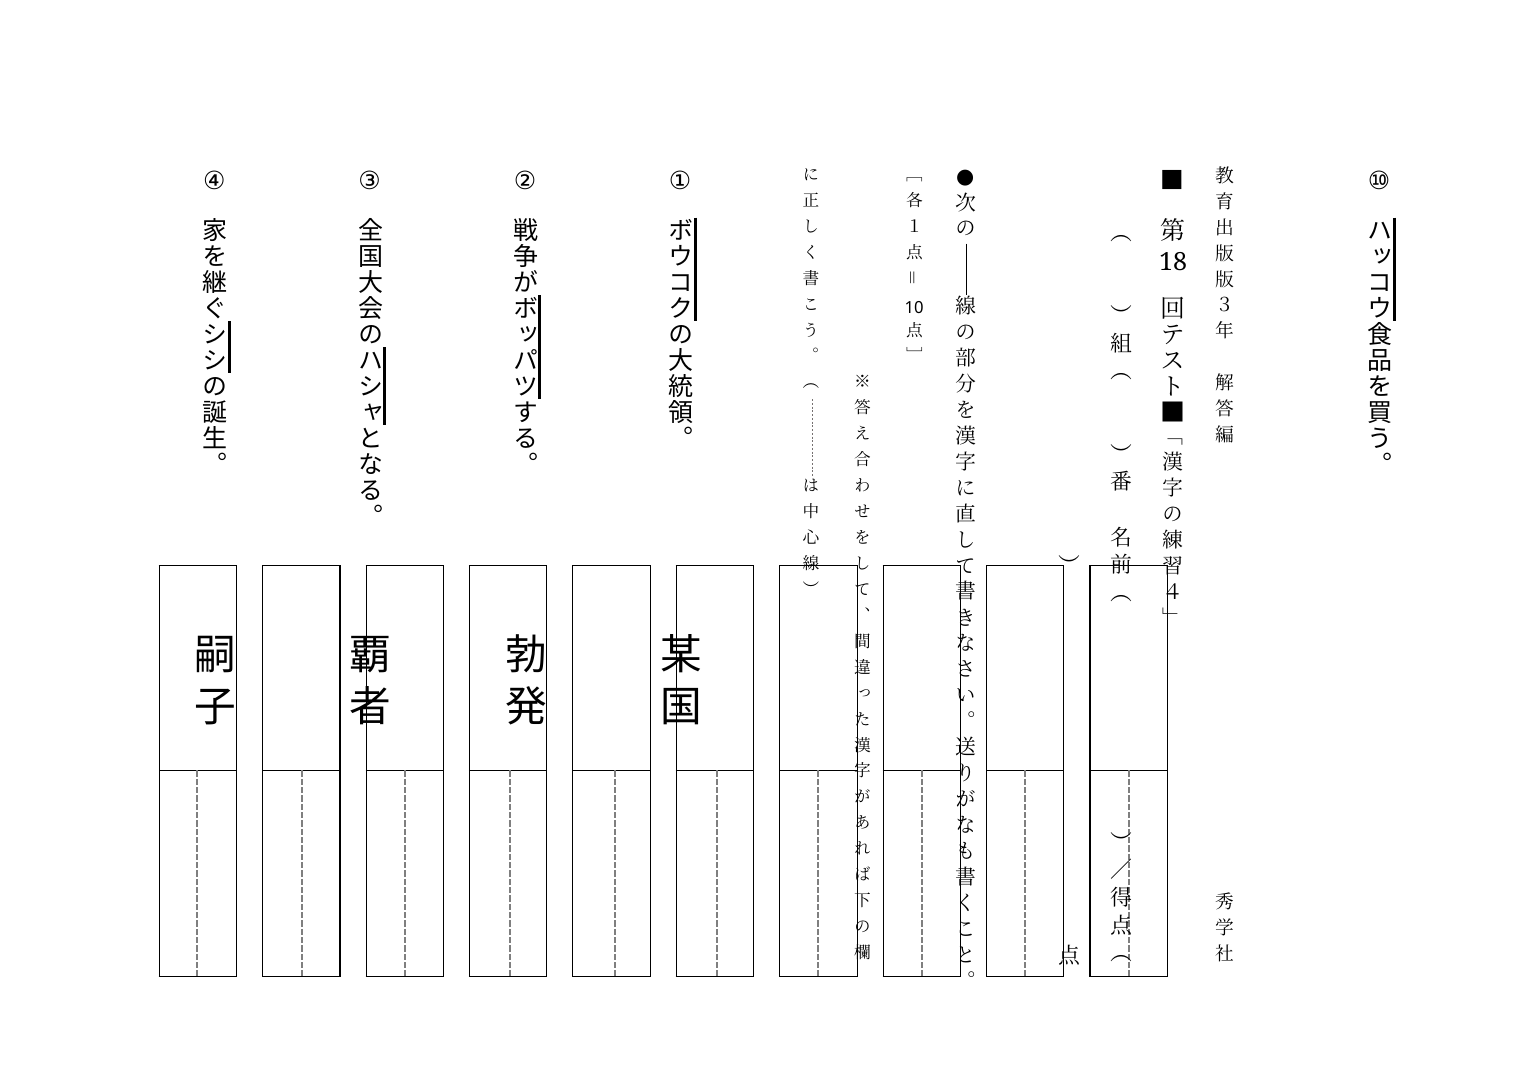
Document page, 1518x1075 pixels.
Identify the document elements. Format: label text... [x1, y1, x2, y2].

text ③全国大会のハシャとなる。 覇者 [319, 166, 422, 969]
text （ ）組（ ）番 名前（ ）／得点（ ）点 [1043, 166, 1147, 969]
text ④家を継ぐシシの誕生。 嗣子 [163, 166, 267, 969]
text ■第18回テスト■「漢字の練習４」 [1147, 166, 1199, 969]
text 教育出版版３年 解答編 秀学社 [1199, 166, 1251, 969]
text ※答え合わせをして、間違った漢字があれば下の欄に正しく書こう。（ は中心線） [785, 166, 888, 969]
text ⑩ハッコウ食品を買う。 [1354, 166, 1406, 969]
text ●次の 線の部分を漢字に直して書きなさい。送りがなも書くこと。［各１点＝10点］ [888, 166, 992, 969]
text ②戦争がボッパツする。 勃発 [474, 166, 578, 969]
text ①ボウコクの大統領。 某国 [629, 166, 733, 969]
